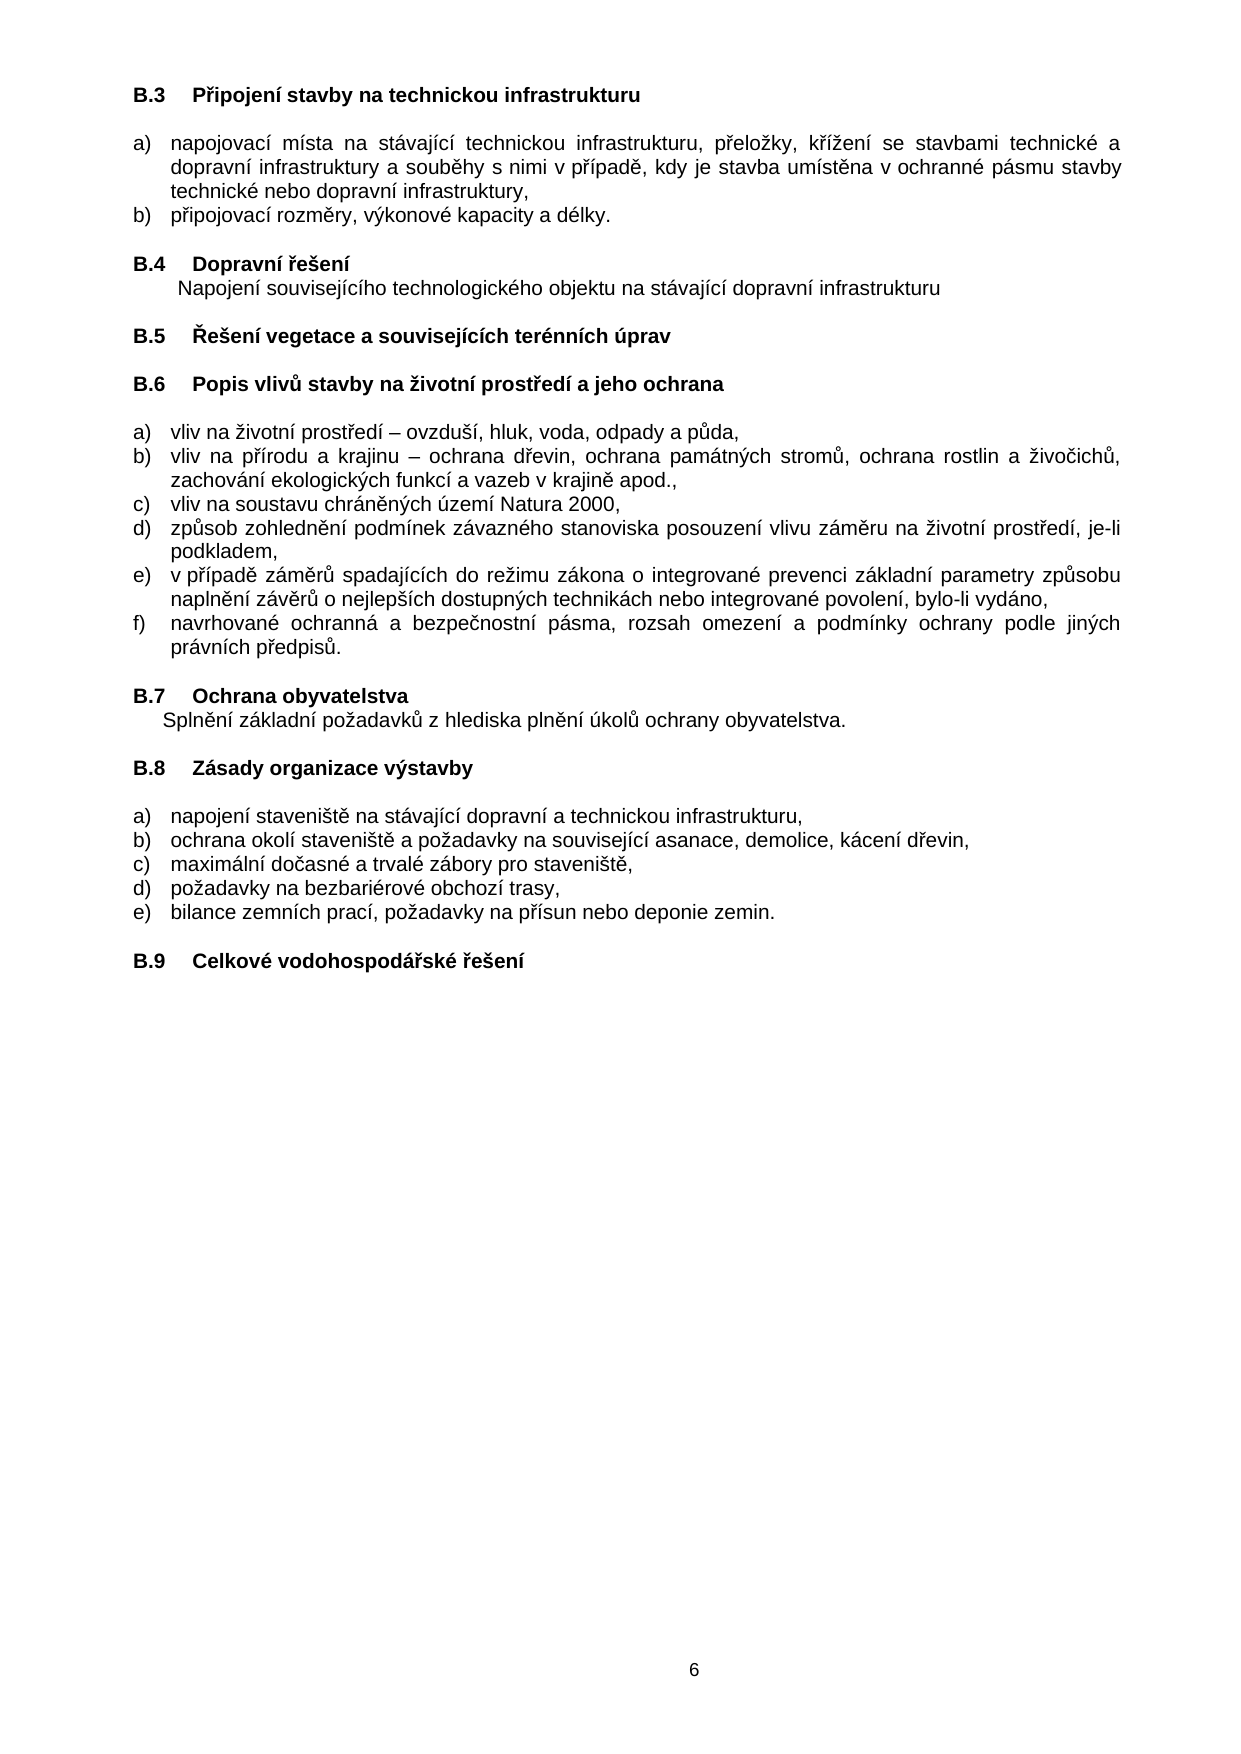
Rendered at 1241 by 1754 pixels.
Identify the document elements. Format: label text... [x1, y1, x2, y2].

list připojovací rozměry, výkonové kapacity a délky. [133, 203, 1122, 227]
text B.5 Řešení vegetace a souvisejících terénních úprav [133, 324, 1122, 348]
list ochrana okolí staveniště a požadavky na související asanace, demolice, kácení dřevin, [133, 828, 1122, 852]
text Napojení souvisejícího technologického objektu na stávající dopravní infrastrukturu [118, 276, 1122, 300]
list bilance zemních prací, požadavky na přísun nebo deponie zemin. [133, 900, 1122, 924]
text B.7 Ochrana obyvatelstva [133, 684, 1122, 708]
list požadavky na bezbariérové obchozí trasy, [133, 876, 1122, 900]
list napojovací místa na stávající technickou infrastrukturu, přeložky, křížení se stavbami technické a dopravní infrastruktury a souběhy s nimi v případě, kdy je stavba umístěna v ochranné pásmu stavby technické nebo dopravní infrastruktury, [133, 131, 1122, 203]
list v případě záměrů spadajících do režimu zákona o integrované prevenci základní parametry způsobu naplnění závěrů o nejlepších dostupných technikách nebo integrované povolení, bylo-li vydáno, [133, 563, 1122, 611]
list napojení staveniště na stávající dopravní a technickou infrastrukturu, [133, 804, 1122, 828]
list vliv na životní prostředí – ovzduší, hluk, voda, odpady a půda, [133, 419, 1122, 443]
list způsob zohlednění podmínek závazného stanoviska posouzení vlivu záměru na životní prostředí, je-li podkladem, [133, 515, 1122, 563]
list navrhované ochranná a bezpečnostní pásma, rozsah omezení a podmínky ochrany podle jiných právních předpisů. [133, 611, 1122, 659]
text B.6 Popis vlivů stavby na životní prostředí a jeho ochrana [133, 372, 1122, 396]
list vliv na soustavu chráněných území Natura 2000, [133, 491, 1122, 515]
text B.9 Celkové vodohospodářské řešení [133, 949, 1122, 973]
list maximální dočasné a trvalé zábory pro staveniště, [133, 852, 1122, 876]
text B.4 Dopravní řešení [133, 252, 1122, 276]
text B.3 Připojení stavby na technickou infrastrukturu [133, 83, 1122, 107]
text B.8 Zásady organizace výstavby [133, 756, 1122, 780]
text Splnění základní požadavků z hlediska plnění úkolů ochrany obyvatelstva. [133, 708, 1122, 732]
list vliv na přírodu a krajinu – ochrana dřevin, ochrana památných stromů, ochrana rostlin a živočichů, zachování ekologických funkcí a vazeb v krajině apod., [133, 443, 1122, 491]
